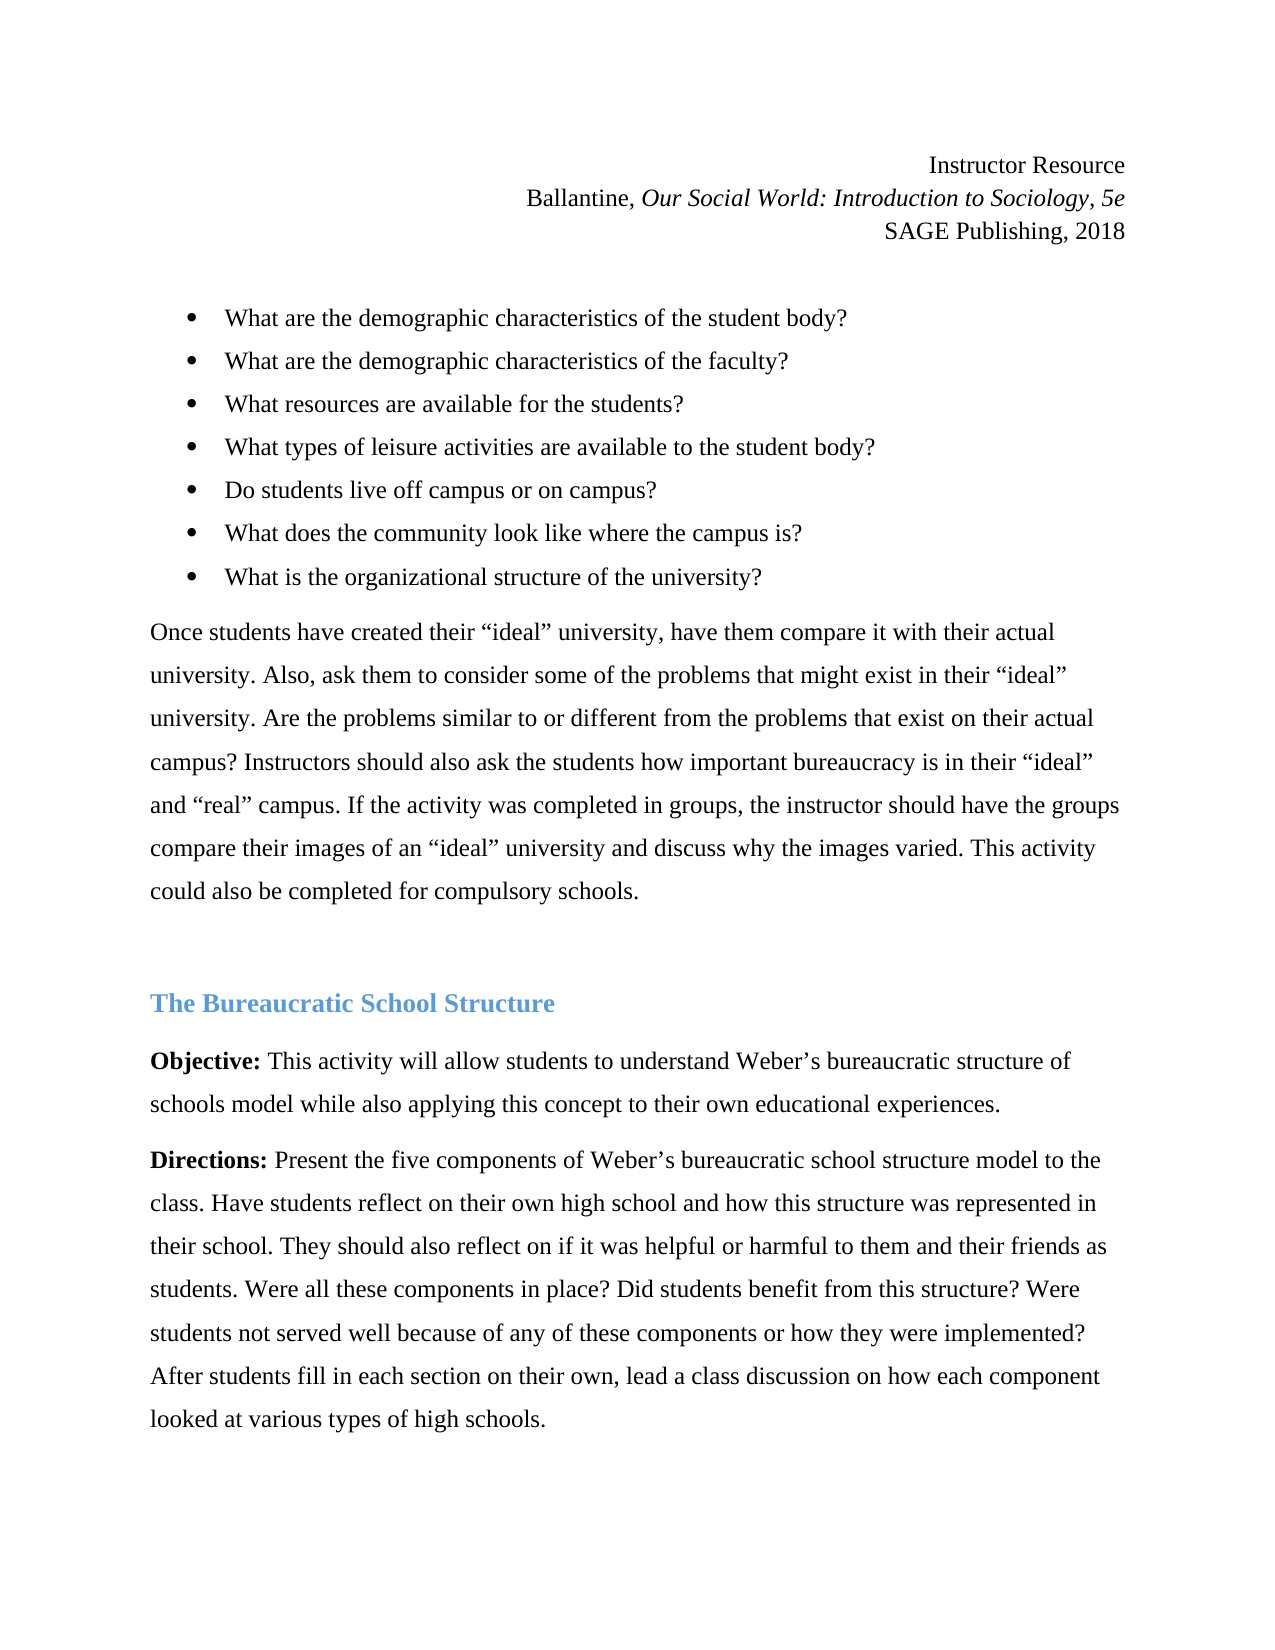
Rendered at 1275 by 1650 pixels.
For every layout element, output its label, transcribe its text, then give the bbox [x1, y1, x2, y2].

list What resources are available for the students? [187, 389, 1125, 418]
list What types of leisure activities are available to the student body? [187, 432, 1125, 461]
list What are the demographic characteristics of the faculty? [187, 346, 1125, 375]
text Objective: This activity will allow students to understand Weber’s bureaucratic structure of schools model while also applying this concept to their own educational experiences. [150, 1046, 1125, 1118]
list What are the demographic characteristics of the student body? [187, 303, 1125, 332]
list Do students live off campus or on campus? [187, 475, 1125, 504]
subtitle The Bureaucratic School Structure [150, 987, 1125, 1018]
text Directions: Present the five components of Weber’s bureaucratic school structure model to the class. Have students reflect on their own high school and how this structure was represented in their school. They should also reflect on if it was helpful or harmful to them and their friends as students. Were all these components in place? Did students benefit from this structure? Were students not served well because of any of these components or how they were implemented? After students fill in each section on their own, lead a class discussion on how each component looked at various types of high schools. [150, 1145, 1125, 1433]
text Once students have created their “ideal” university, have them compare it with their actual university. Also, ask them to consider some of the problems that might exist in their “ideal” university. Are the problems similar to or different from the problems that exist on their actual campus? Instructors should also ask the students how important bureaucracy is in their “ideal” and “real” campus. If the activity was completed in groups, the instructor should have the groups compare their images of an “ideal” university and discuss why the images varied. This activity could also be completed for compulsory schools. [150, 617, 1125, 905]
list What does the community look like where the campus is? [187, 518, 1125, 547]
list What is the organizational structure of the university? [187, 562, 1125, 590]
